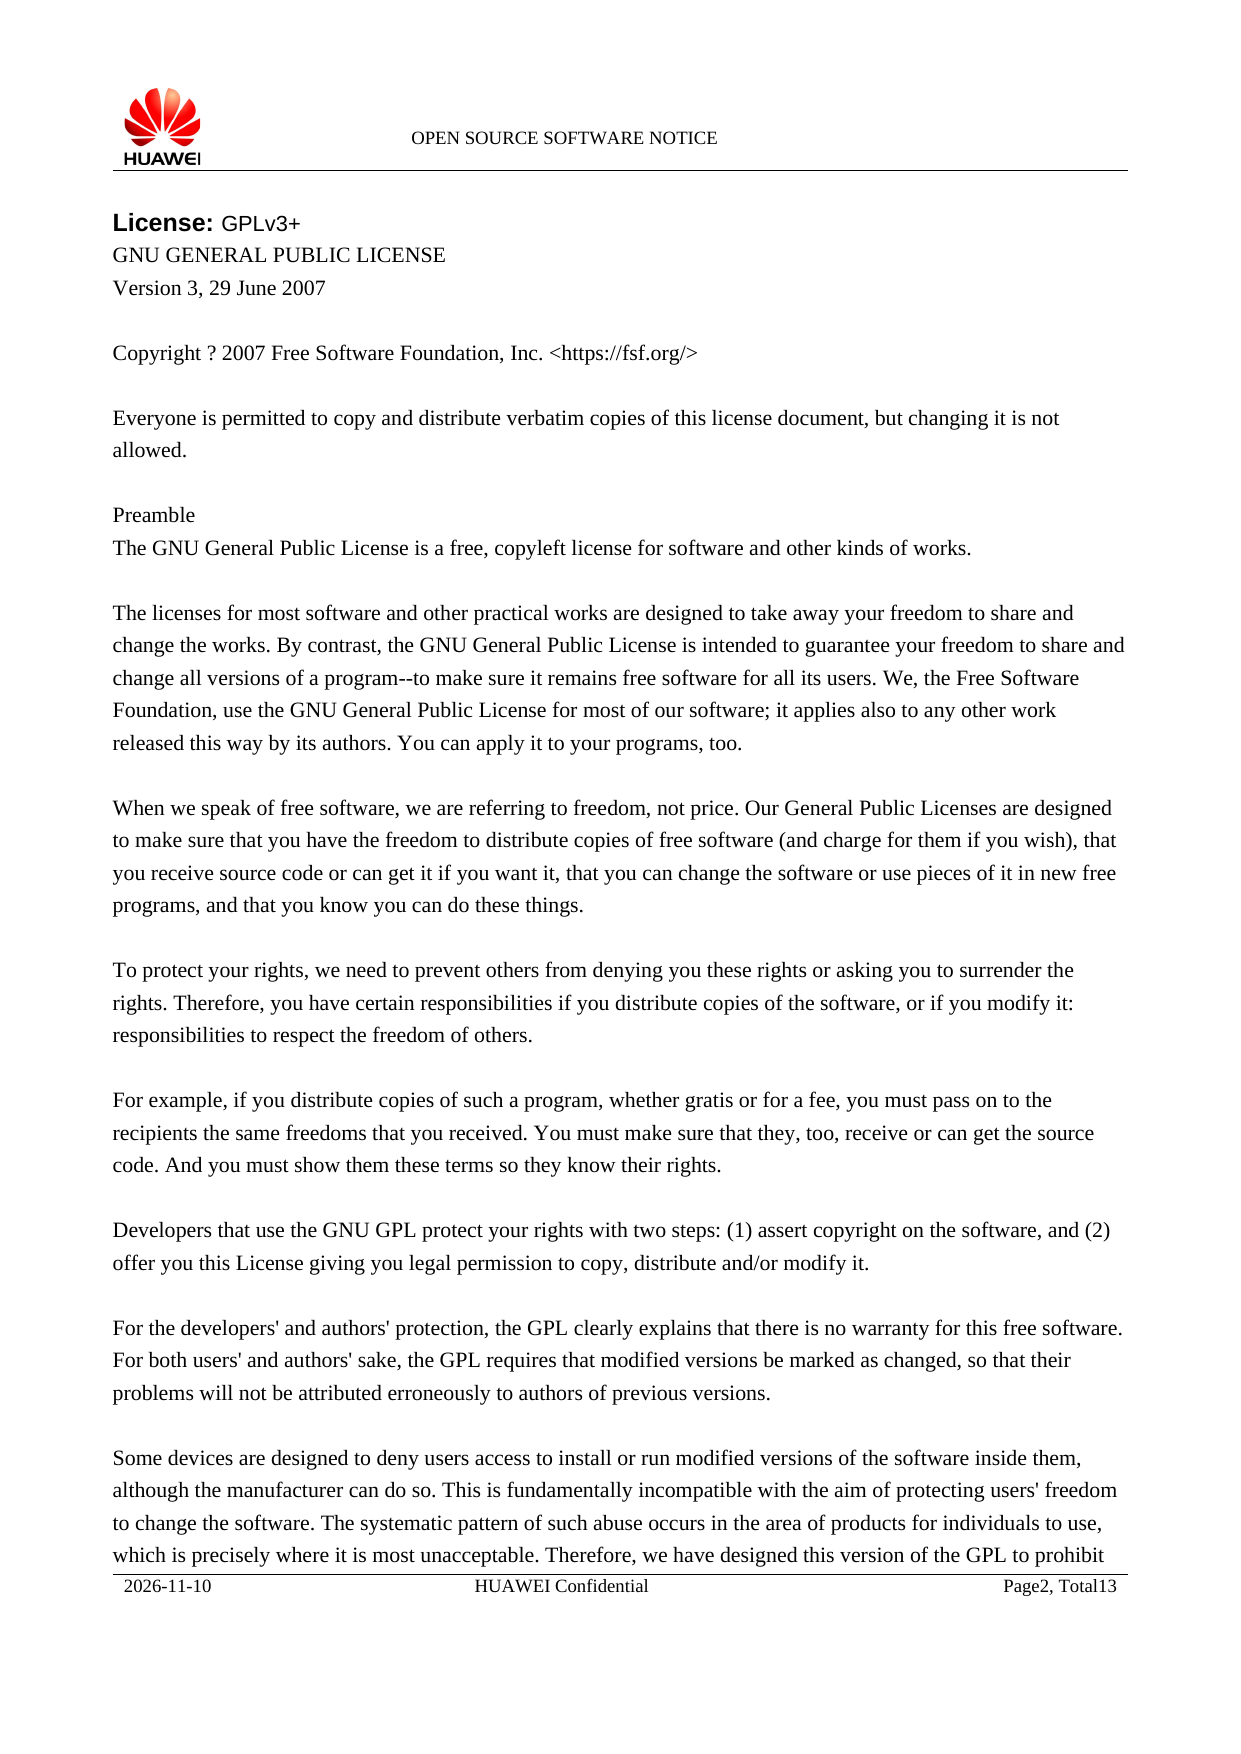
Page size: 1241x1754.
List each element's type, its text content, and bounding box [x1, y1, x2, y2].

picture [124, 88, 201, 165]
text License: GPLv3+ [112, 206, 1128, 239]
